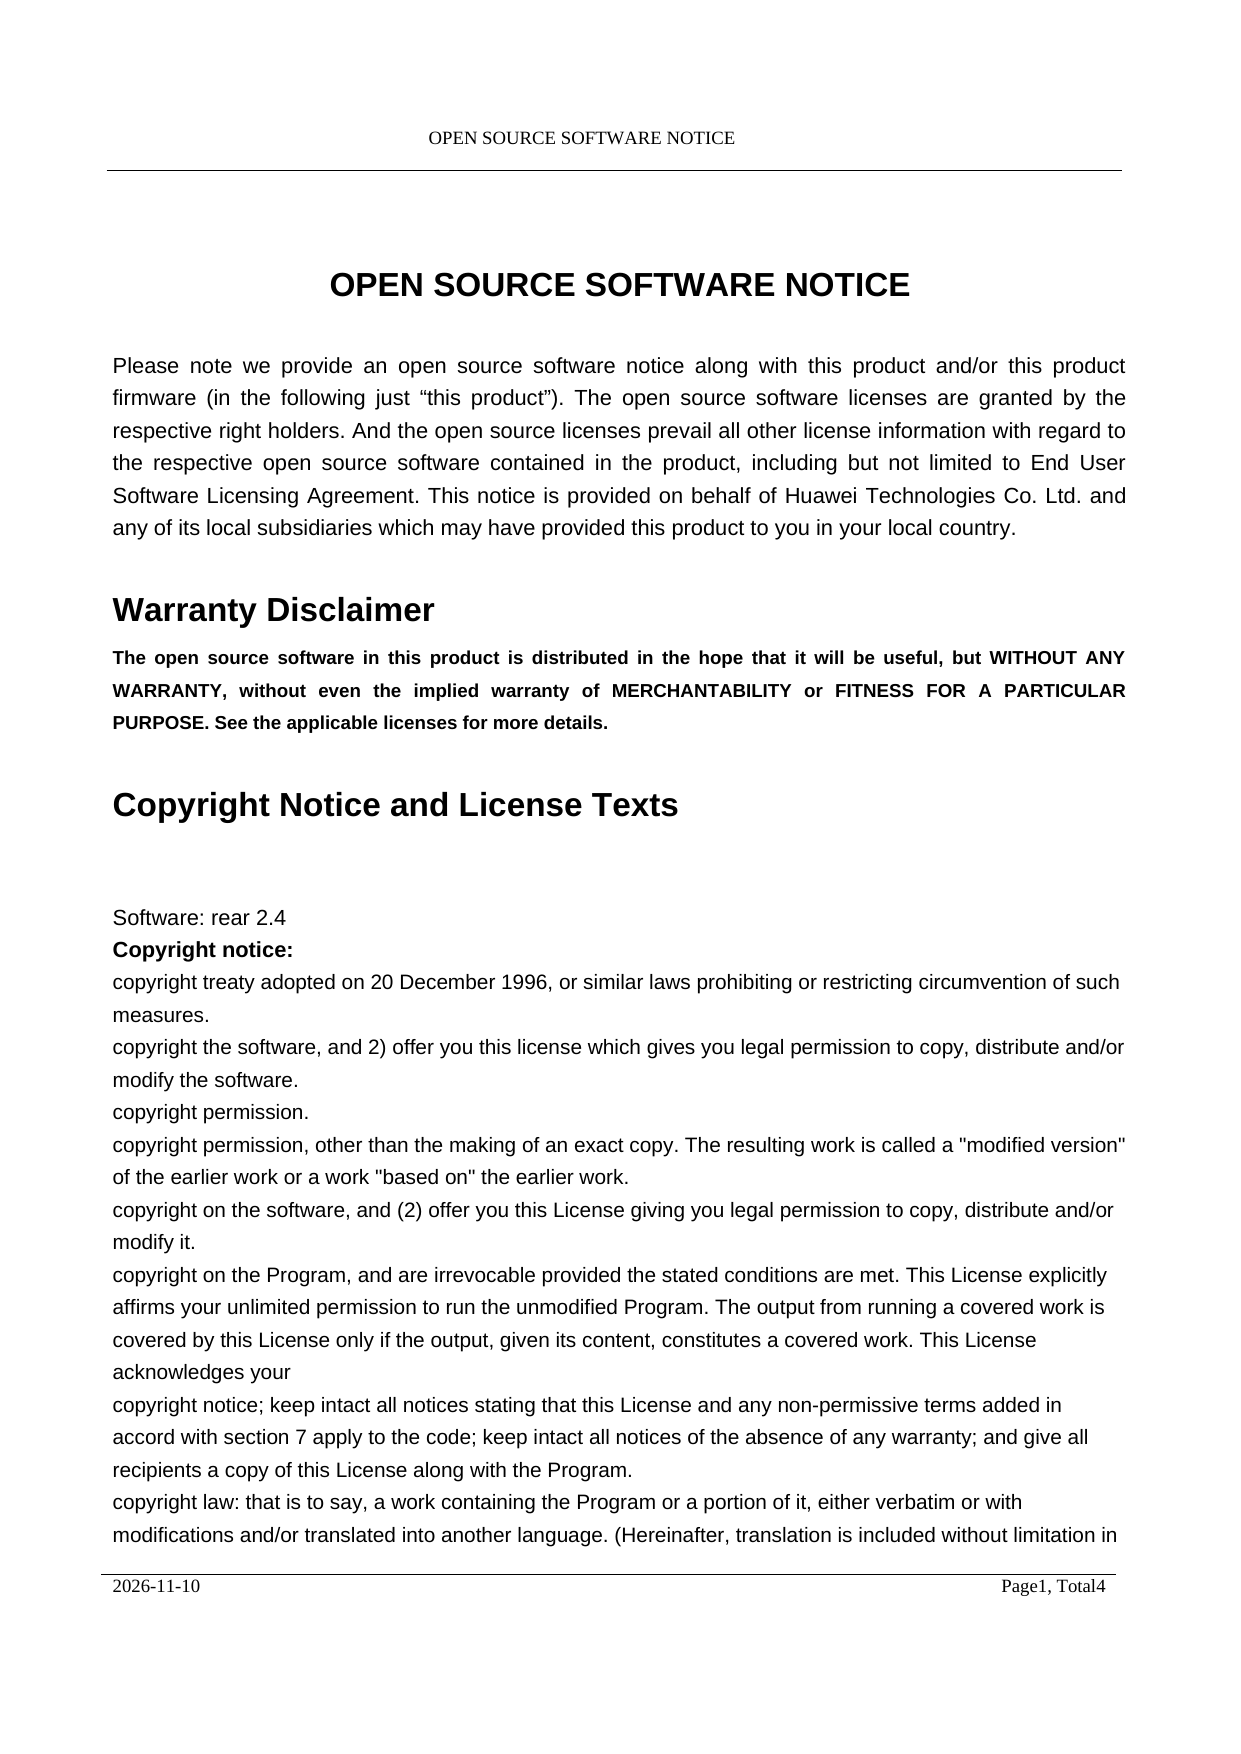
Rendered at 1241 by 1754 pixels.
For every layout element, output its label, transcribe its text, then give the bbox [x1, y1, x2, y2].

text Software: rear 2.4 [112, 901, 1128, 933]
text copyright notice; keep intact all notices stating that this License and any non-permissive terms added in accord with section 7 apply to the code; keep intact all notices of the absence of any warranty; and give all recipients a copy of this License along with the Program. [112, 1388, 1128, 1486]
text copyright treaty adopted on 20 December 1996, or similar laws prohibiting or restricting circumvention of such measures. [112, 966, 1128, 1031]
text copyright permission. [112, 1096, 1128, 1128]
text Warranty Disclaimer [112, 576, 1128, 641]
text The open source software in this product is distributed in the hope that it will be useful, but WITHOUT ANY WARRANTY, without even the implied warranty of MERCHANTABILITY or FITNESS FOR A PARTICULAR PURPOSE. See the applicable licenses for more details. [112, 641, 1128, 739]
text copyright permission, other than the making of an exact copy. The resulting work is called a "modified version" of the earlier work or a work "based on" the earlier work. [112, 1128, 1128, 1193]
text Copyright notice: [112, 933, 1128, 966]
text Copyright Notice and License Texts [112, 771, 1128, 836]
text copyright the software, and 2) offer you this license which gives you legal permission to copy, distribute and/or modify the software. [112, 1031, 1128, 1096]
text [112, 1486, 1128, 1551]
text OPEN SOURCE SOFTWARE NOTICE [112, 251, 1128, 316]
text Please note we provide an open source software notice along with this product and/or this product firmware (in the following just “this product”). The open source software licenses are granted by the respective right holders. And the open source licenses prevail all other license information with regard to the respective open source software contained in the product, including but not limited to End User Software Licensing Agreement. This notice is provided on behalf of Huawei Technologies Co. Ltd. and any of its local subsidiaries which may have provided this product to you in your local country. [112, 349, 1128, 544]
text copyright on the Program, and are irrevocable provided the stated conditions are met. This License explicitly affirms your unlimited permission to run the unmodified Program. The output from running a covered work is covered by this License only if the output, given its content, constitutes a covered work. This License acknowledges your [112, 1258, 1128, 1388]
text copyright on the software, and (2) offer you this License giving you legal permission to copy, distribute and/or modify it. [112, 1193, 1128, 1258]
